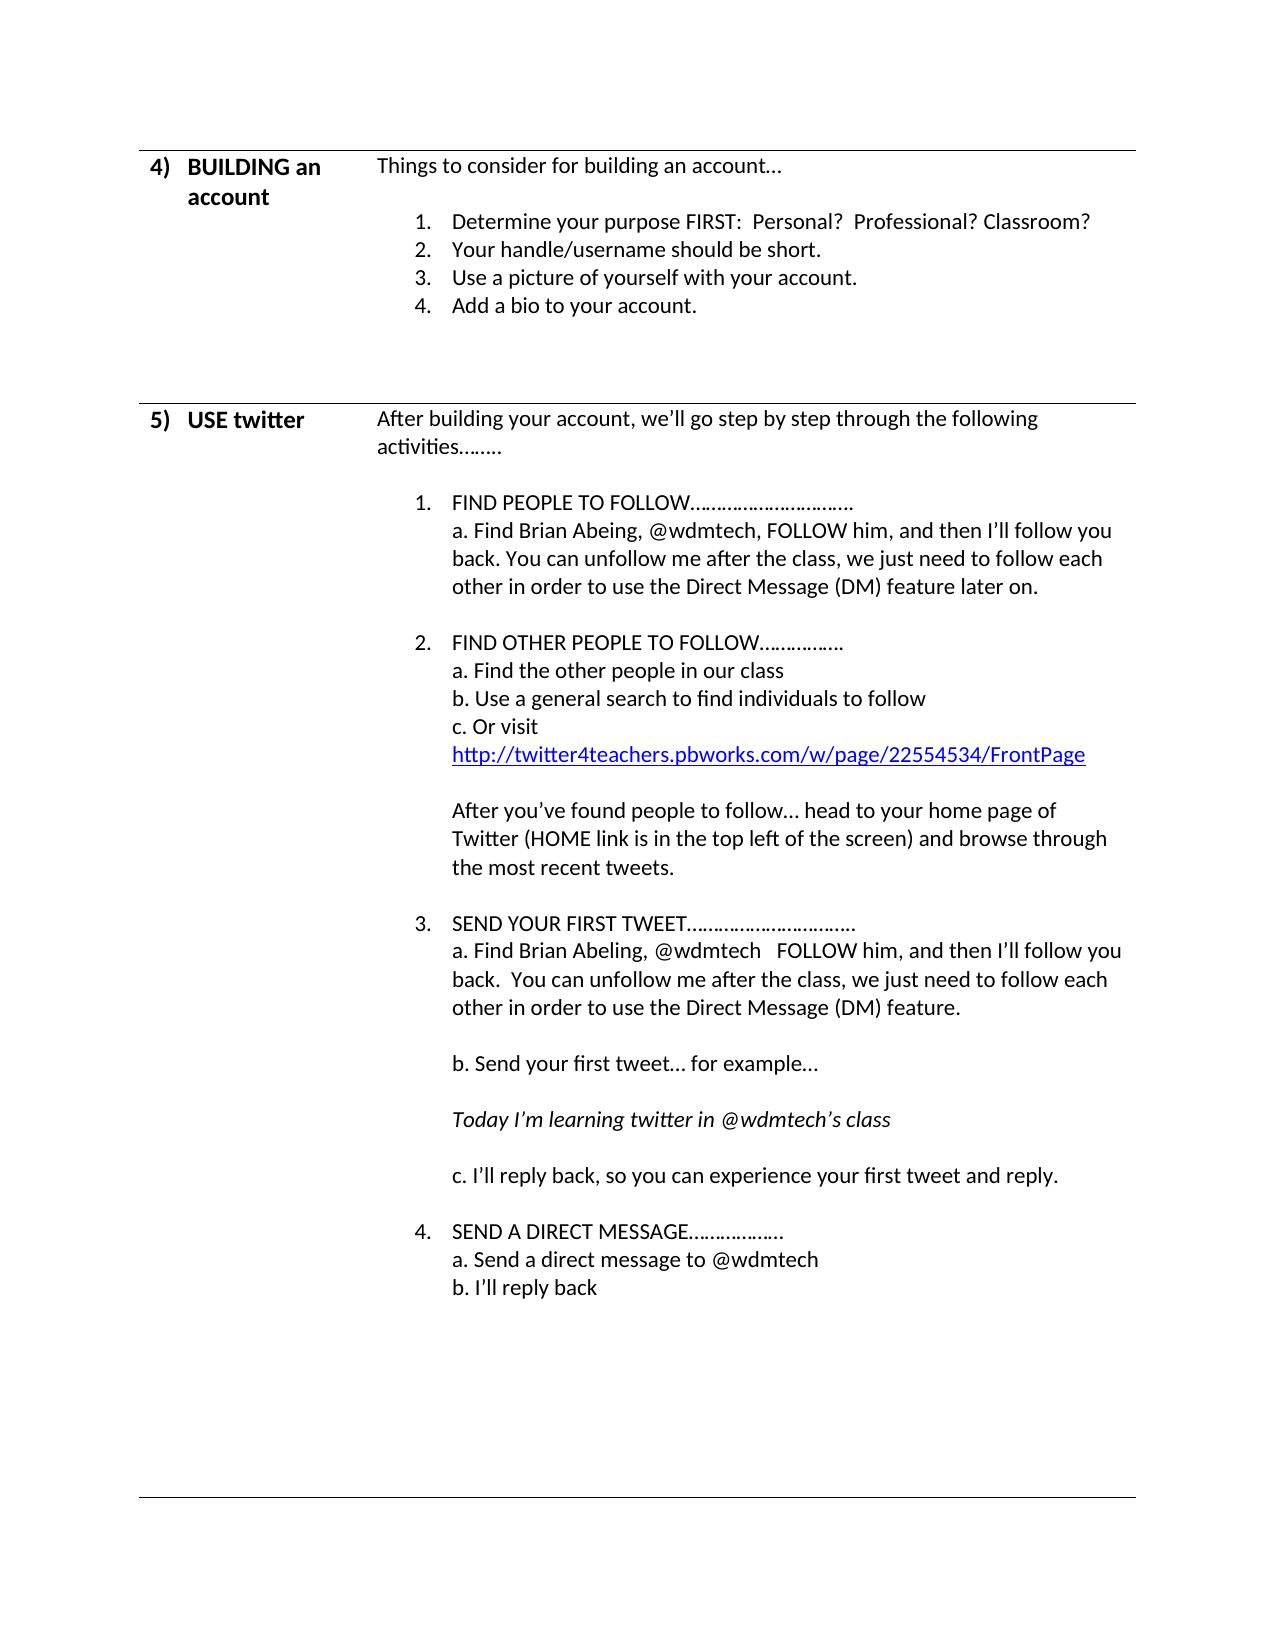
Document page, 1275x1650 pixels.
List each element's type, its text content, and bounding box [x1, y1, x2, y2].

table_cell USE twitter [139, 404, 366, 1497]
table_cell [366, 404, 1136, 1497]
table_cell Things to consider for building an account… Determine your purpose FIRST: Personal? Professional? Classroom? Your handle/username should be short. Use a picture of yourself with your account. Add a bio to your account. [366, 151, 1136, 403]
table_cell BUILDING an account [139, 151, 366, 403]
